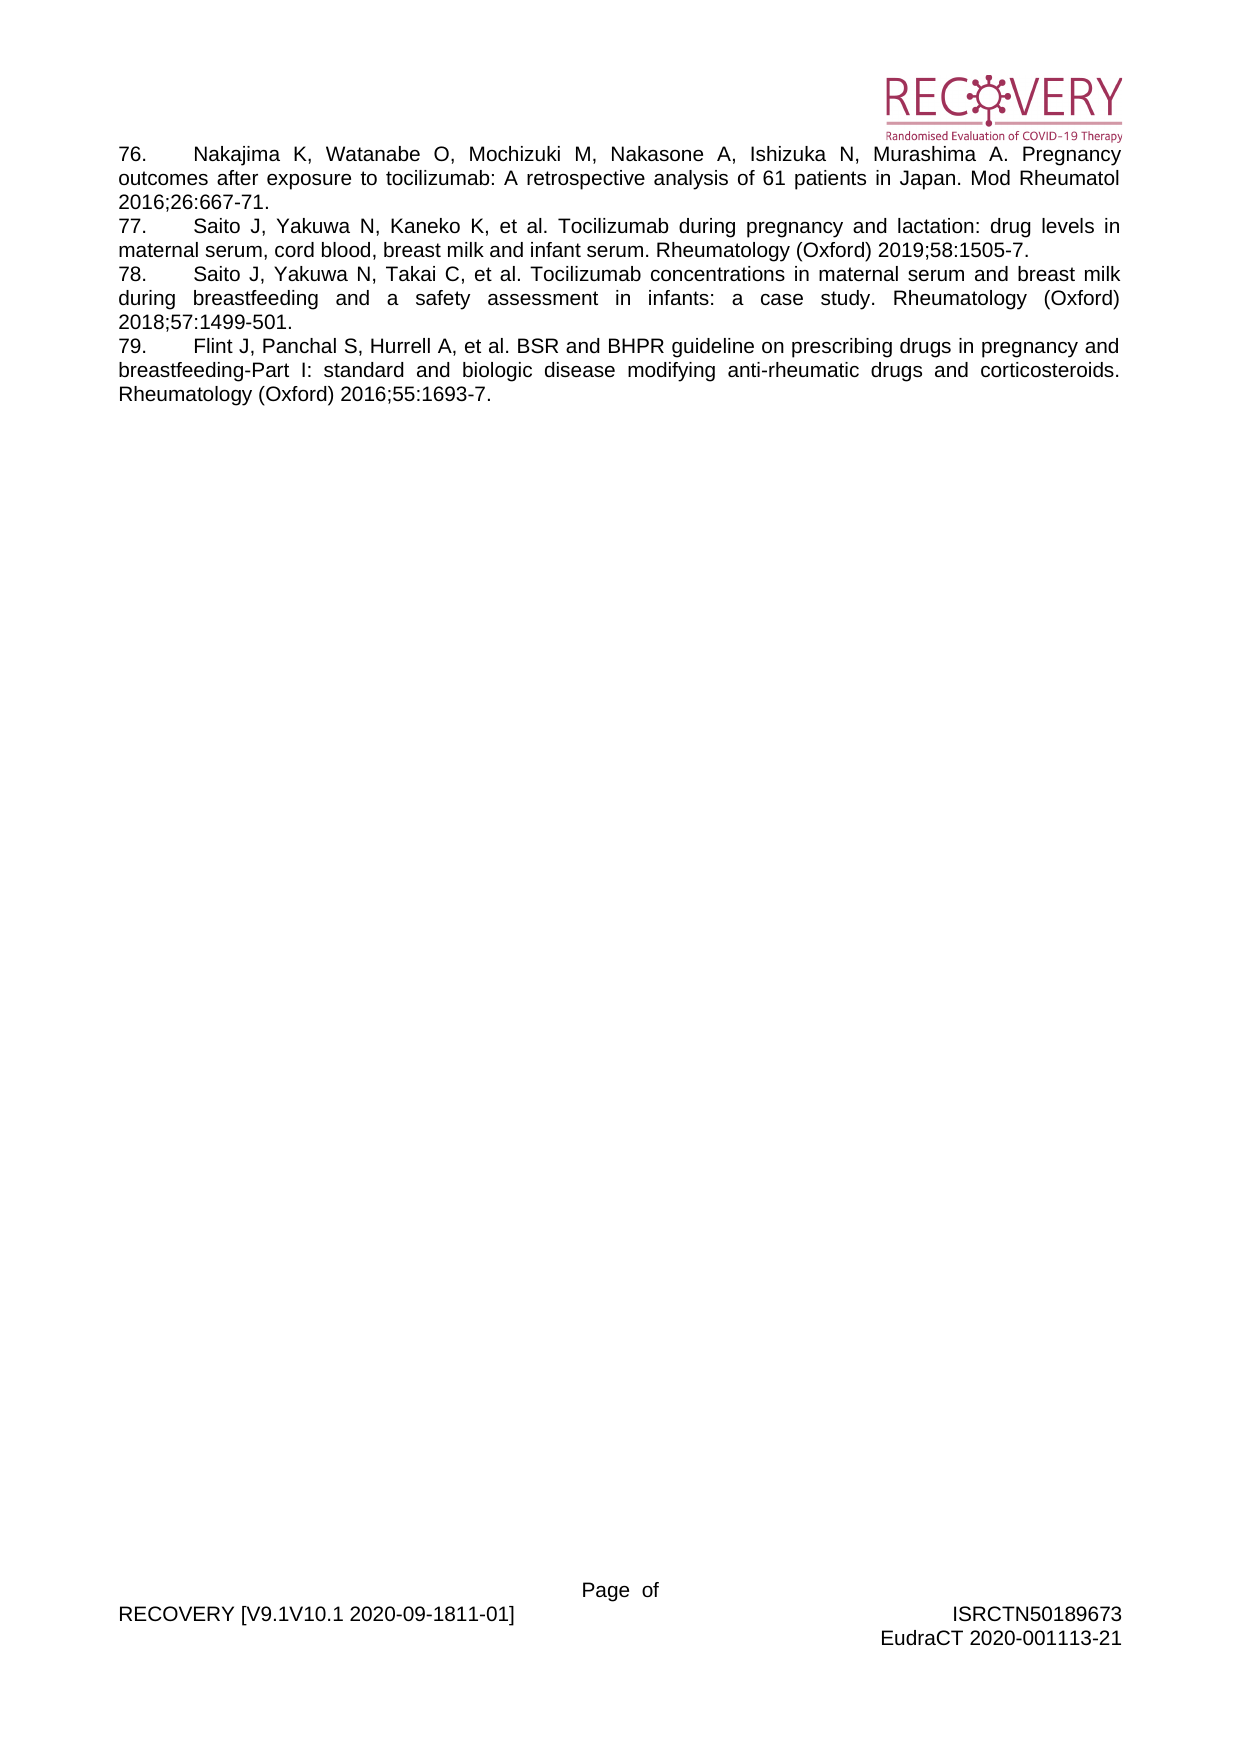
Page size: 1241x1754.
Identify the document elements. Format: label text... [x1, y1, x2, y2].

picture [886, 75, 1123, 143]
text 78. Saito J, Yakuwa N, Takai C, et al. Tocilizumab concentrations in maternal serum and breast milk during breastfeeding and a safety assessment in infants: a case study. Rheumatology (Oxford) 2018;57:1499-501. [118, 262, 1122, 334]
text 77. Saito J, Yakuwa N, Kaneko K, et al. Tocilizumab during pregnancy and lactation: drug levels in maternal serum, cord blood, breast milk and infant serum. Rheumatology (Oxford) 2019;58:1505-7. [118, 214, 1122, 262]
text 76. Nakajima K, Watanabe O, Mochizuki M, Nakasone A, Ishizuka N, Murashima A. Pregnancy outcomes after exposure to tocilizumab: A retrospective analysis of 61 patients in Japan. Mod Rheumatol 2016;26:667-71. [118, 142, 1122, 214]
text 79. Flint J, Panchal S, Hurrell A, et al. BSR and BHPR guideline on prescribing drugs in pregnancy and breastfeeding-Part I: standard and biologic disease modifying anti-rheumatic drugs and corticosteroids. Rheumatology (Oxford) 2016;55:1693-7. [118, 334, 1122, 406]
